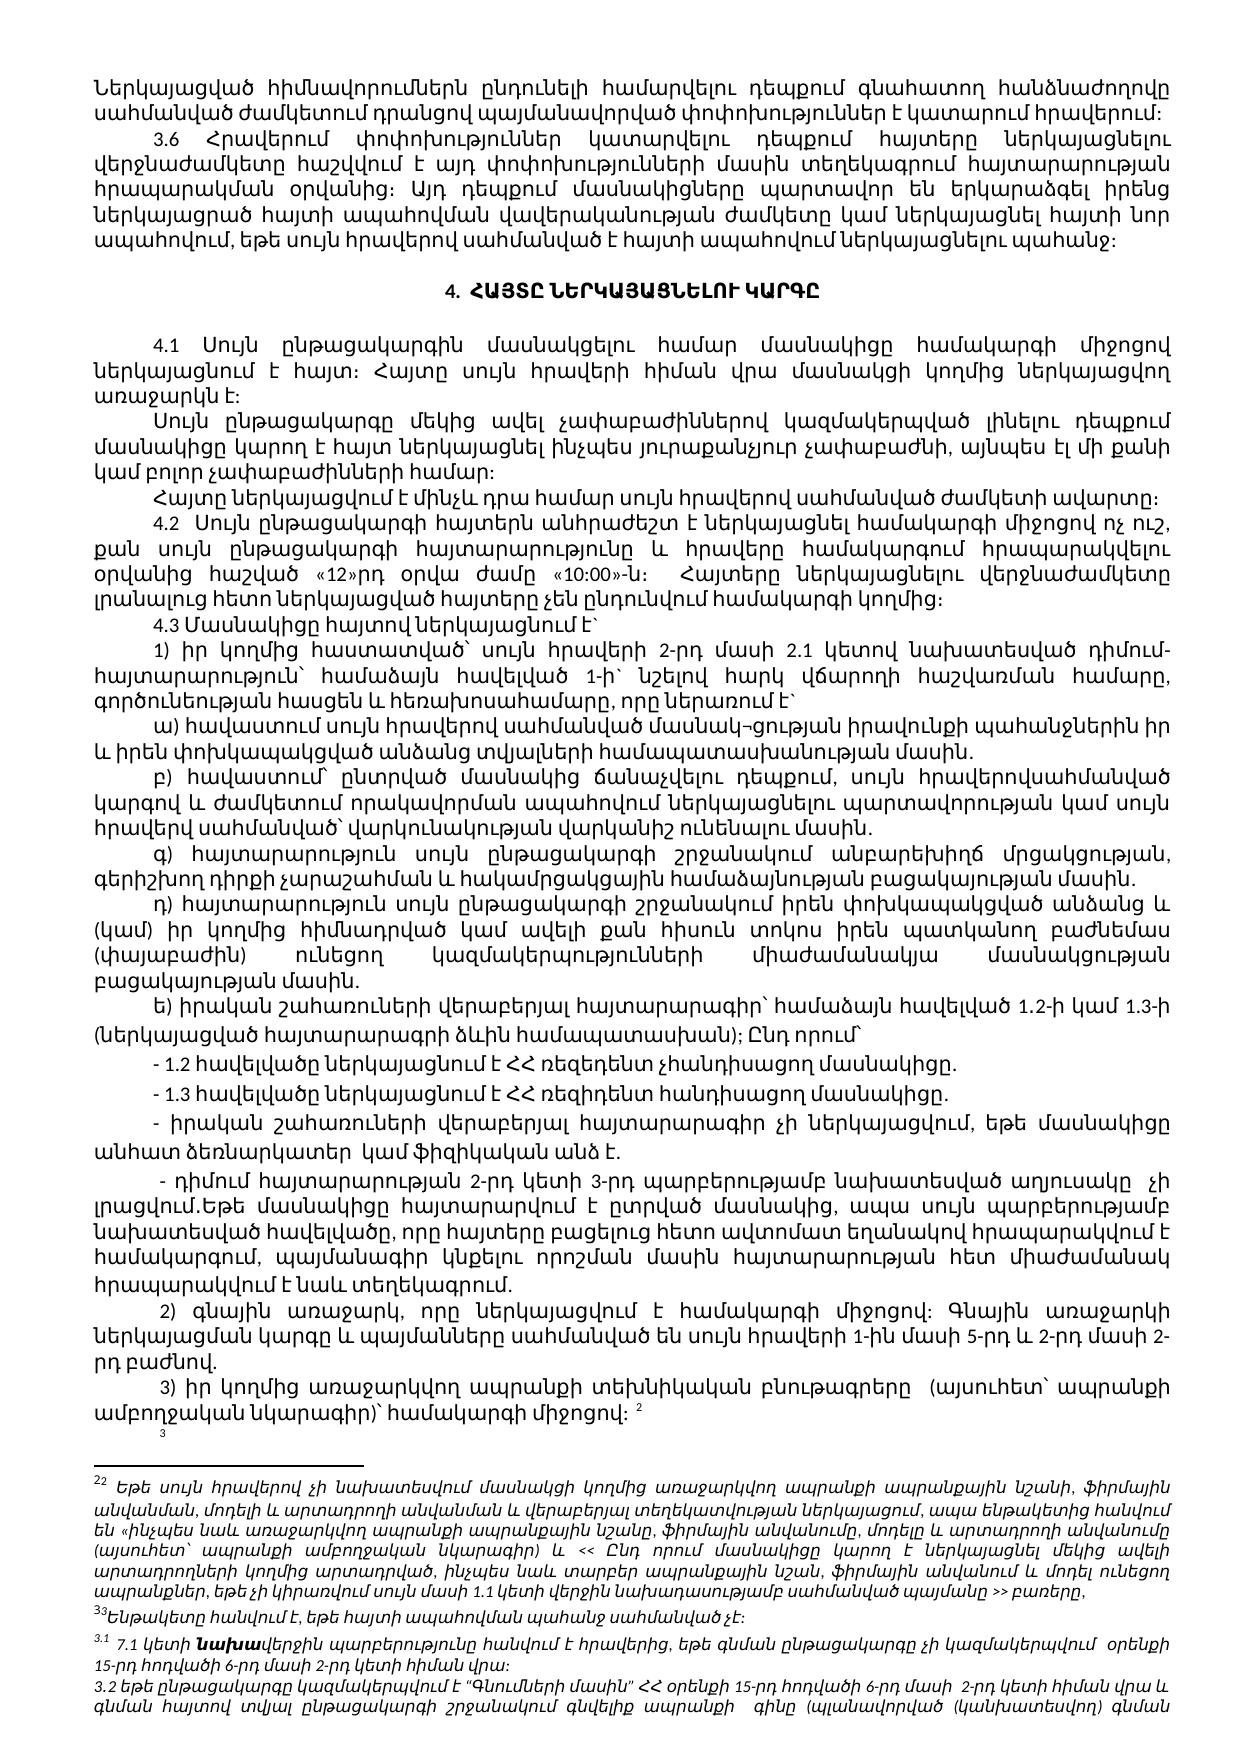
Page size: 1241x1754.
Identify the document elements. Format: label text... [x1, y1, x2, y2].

text բ) հավաստում՝ ընտրված մասնակից ճանաչվելու դեպքում, սույն հրավերովսահմանված կարգով և ժամկետում որակավորման ապահովում ներկայացնելու պարտավորության կամ սույն հրավերվ սահմանված՝ վարկունակության վարկանիշ ունենալու մասին. [94, 764, 1171, 841]
text - դիմում հայտարարության 2-րդ կետի 3-րդ պարբերությամբ նախատեսված աղյուսակը չի լրացվում․Եթե մասնակիցը հայտարարվում է ըտրված մասնակից, ապա սույն պարբերությամբ նախատեսված հավելվածը, որը հայտերը բացելուց հետո ավտոմատ եղանակով հրապարակվում է համակարգում, պայմանագիր կնքելու որոշման մասին հայտարարության հետ միաժամանակ հրապարակվում է նաև տեղեկագրում. [94, 1168, 1171, 1298]
text 4.3 Մասնակիցը հայտով ներկայացնում է` [94, 612, 1171, 637]
text 4.2 Սույն ընթացակարգի հայտերն անհրաժեշտ է ներկայացնել համակարգի միջոցով ոչ ուշ, քան սույն ընթացակարգի հայտարարությունը և հրավերը համակարգում հրապարակվելու օրվանից հաշված «12»րդ օրվա ժամը «10:00»-ն։ Հայտերը ներկայացնելու վերջնաժամկետը լրանալուց հետո ներկայացված հայտերը չեն ընդունվում համակարգի կողմից։ [94, 510, 1171, 612]
text - 1.2 հավելվածը ներկայացնում է ՀՀ ռեզեդենտ չհանդիսացող մասնակիցը. [94, 1052, 1171, 1077]
text դ) հայտարարություն սույն ընթացակարգի շրջանակում իրեն փոխկապակցված անձանց և (կամ) իր կողմից հիմնադրված կամ ավելի քան հիսուն տոկոս իրեն պատկանող բաժնեմաս (փայաբաժին) ունեցող կազմակերպությունների միաժամանակյա մասնակցության բացակայության մասին. [94, 892, 1171, 993]
text 4. ՀԱՅՏԸ ՆԵՐԿԱՅԱՑՆԵԼՈՒ ԿԱՐԳԸ [94, 278, 1171, 304]
text Սույն ընթացակարգը մեկից ավել չափաբաժիններով կազմակերպված լինելու դեպքում մասնակիցը կարող է հայտ ներկայացնել ինչպես յուրաքանչյուր չափաբաժնի, այնպես էլ մի քանի կամ բոլոր չափաբաժինների համար: [94, 409, 1171, 485]
text 1) իր կողմից հաստատված՝ սույն հրավերի 2-րդ մասի 2.1 կետով նախատեսված դիմում-հայտարարություն՝ համաձայն հավելված 1-ի` նշելով հարկ վճարողի հաշվառման համարը, գործունեության հասցեն և հեռախոսահամարը, որը ներառում է` [94, 637, 1171, 714]
text 3) իր կողմից առաջարկվող ապրանքի տեխնիկական բնութագրերը (այսուհետ՝ ապրանքի ամբողջական նկարագիր)՝ համակարգի միջոցով: 2 [94, 1374, 1171, 1425]
text Հայտը ներկայացվում է մինչև դրա համար սույն հրավերով սահմանված ժամկետի ավարտը։ [94, 485, 1171, 510]
text - իրական շահառուների վերաբերյալ հայտարարագիր չի ներկայացվում, եթե մասնակիցը անհատ ձեռնարկատեր կամ ֆիզիկական անձ է. [94, 1110, 1171, 1164]
text ե) իրական շահառուների վերաբերյալ հայտարարագիր՝ համաձայն հավելված 1․2-ի կամ 1.3-ի (ներկայացված հայտարարագրի ձևին համապատասխան); Ընդ որում՝ [94, 993, 1171, 1048]
text ա) հավաստում սույն հրավերով սահմանված մասնակ¬ցության իրավունքի պահանջներին իր և իրեն փոխկապակցված անձանց տվյալների համապատասխանության մասին. [94, 714, 1171, 764]
text 3 [94, 1425, 1171, 1451]
text - 1.3 հավելվածը ներկայացնում է ՀՀ ռեզիդենտ հանդիսացող մասնակիցը. [94, 1081, 1171, 1106]
text 3.6 Հրավերում փոփոխություններ կատարվելու դեպքում հայտերը ներկայացնելու վերջնաժամկետը հաշվվում է այդ փոփոխությունների մասին տեղեկագրում հայտարարության հրապարակման օրվանից։ Այդ դեպքում մասնակիցները պարտավոր են երկարաձգել իրենց ներկայացրած հայտի ապահովման վավերականության ժամկետը կամ ներկայացնել հայտի նոր ապահովում, եթե սույն հրավերով սահմանված է հայտի ապահովում ներկայացնելու պահանջ: [94, 126, 1171, 253]
text 2) գնային առաջարկ, որը ներկայացվում է համակարգի միջոցով: Գնային առաջարկի ներկայացման կարգը և պայմանները սահմանված են սույն հրավերի 1-ին մասի 5-րդ և 2-րդ մասի 2-րդ բաժնով. [94, 1298, 1171, 1374]
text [94, 75, 1171, 126]
text գ) հայտարարություն սույն ընթացակարգի շրջանակում անբարեխիղճ մրցակցության, գերիշխող դիրքի չարաշահման և հակամրցակցային համաձայնության բացակայության մասին. [94, 841, 1171, 892]
text 4.1 Սույն ընթացակարգին մասնակցելու համար մասնակիցը համակարգի միջոցով ներկայացնում է հայտ։ Հայտը սույն հրավերի հիման վրա մասնակցի կողմից ներկայացվող առաջարկն է: [94, 332, 1171, 409]
